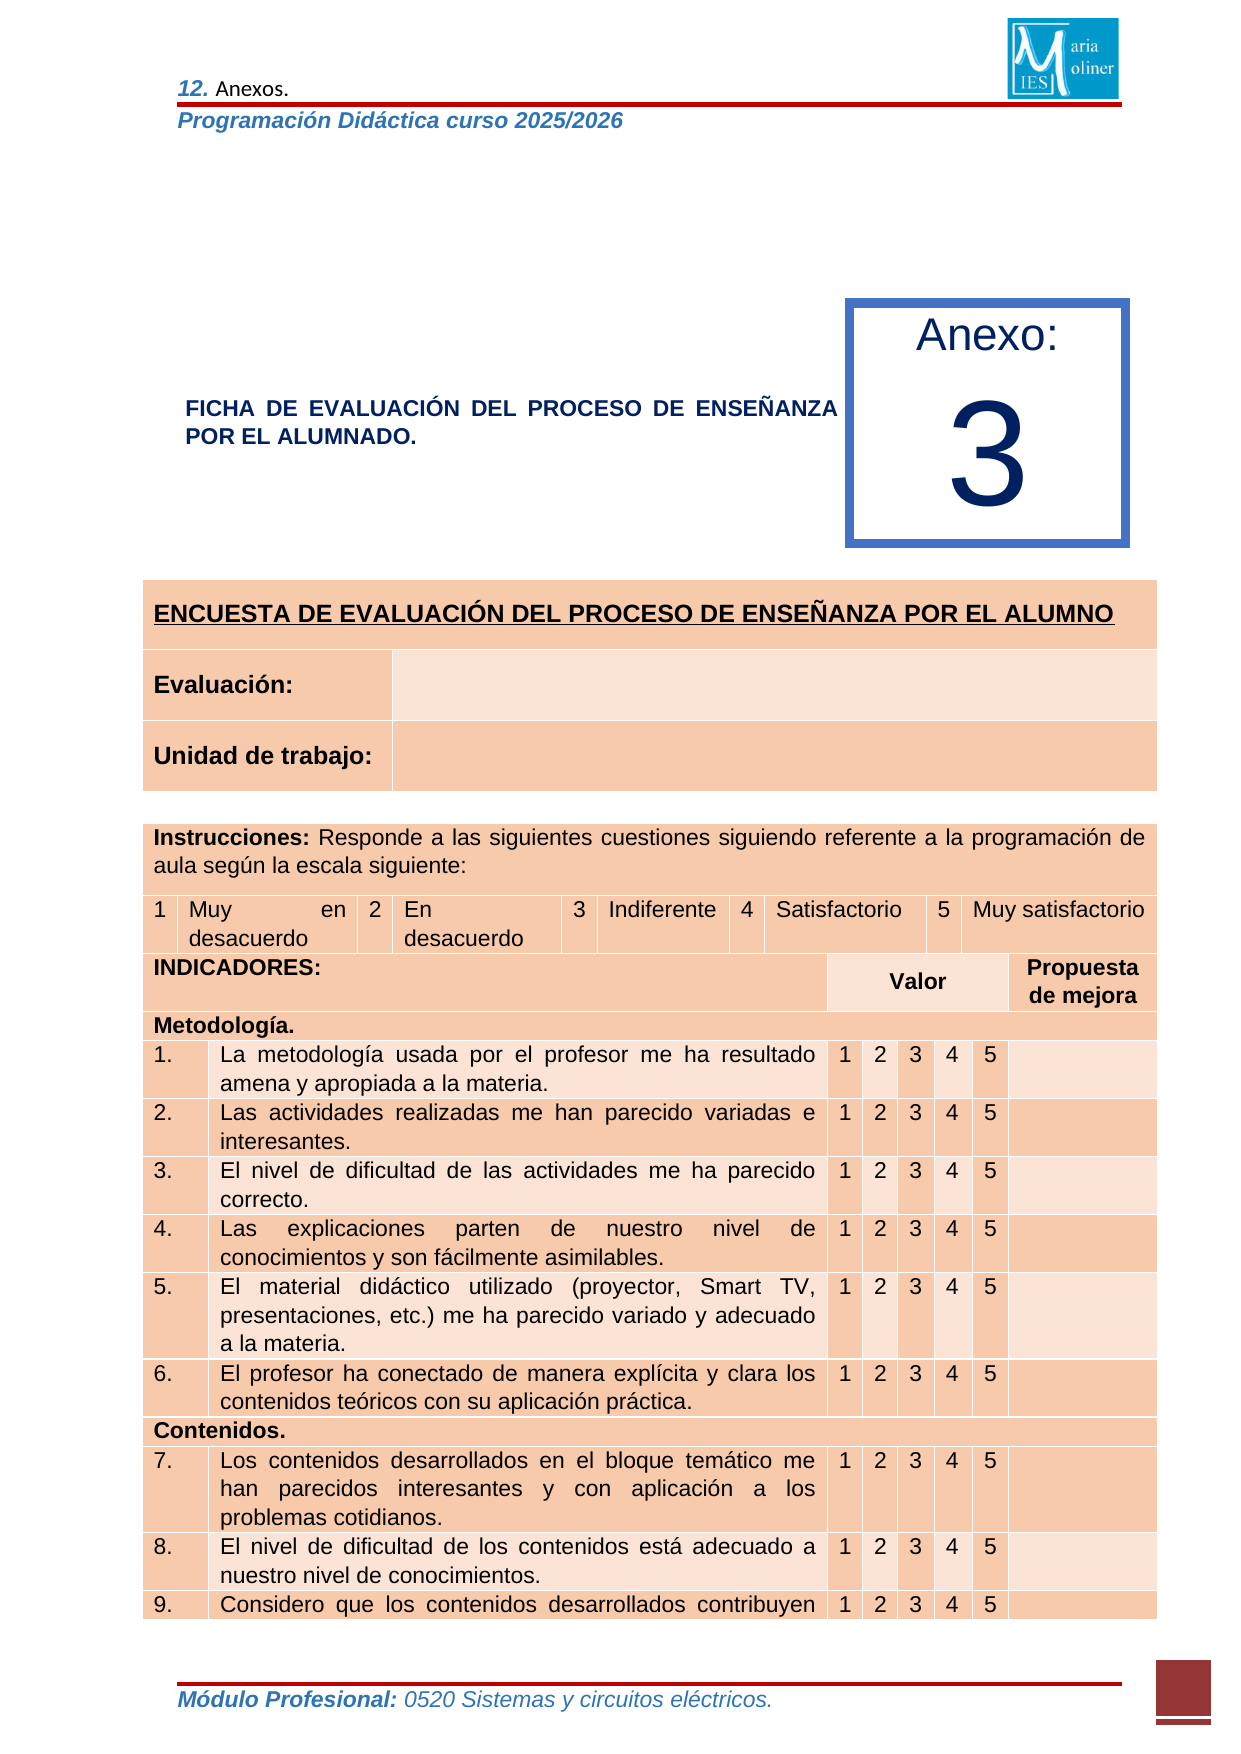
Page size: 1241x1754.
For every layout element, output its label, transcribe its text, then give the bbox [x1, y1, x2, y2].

table_cell 1 [828, 1533, 862, 1590]
table_cell 1 [828, 1447, 862, 1532]
table_cell Los contenidos desarrollados en el bloque temático me han parecidos interesantes y con aplicación a los problemas cotidianos. [209, 1447, 827, 1532]
table_cell 3 [898, 1157, 934, 1214]
table_cell 1 [143, 896, 177, 953]
table_cell 5 [973, 1041, 1008, 1098]
table_cell 2 [863, 1533, 897, 1590]
table_cell 9. [143, 1591, 208, 1619]
table_cell 4 [935, 1273, 972, 1358]
table_cell 2 [863, 1157, 897, 1214]
table_cell 3 [898, 1273, 934, 1358]
table_cell Muy satisfactorio [962, 896, 1157, 953]
table_cell 5 [973, 1533, 1008, 1590]
table_cell Unidad de trabajo: [143, 721, 392, 791]
table_cell 3 [898, 1447, 934, 1532]
table_cell 4 [935, 1099, 972, 1156]
table_cell Valor [828, 954, 1008, 1011]
table_cell 5 [973, 1591, 1008, 1619]
table_header Instrucciones: Responde a las siguientes cuestiones siguiendo referente a la programación de aula según la escala siguiente: [143, 824, 1157, 895]
table_cell 2 [358, 896, 392, 953]
table_cell 3 [898, 1215, 934, 1272]
table_cell 2 [863, 1360, 897, 1416]
table_cell 2 [863, 1099, 897, 1156]
table_cell Satisfactorio [765, 896, 926, 953]
table_cell 2 [863, 1591, 897, 1619]
table_cell 5 [973, 1447, 1008, 1532]
picture [1013, 24, 1070, 96]
table_cell Evaluación: [143, 650, 392, 720]
table_cell 5 [973, 1215, 1008, 1272]
picture [1092, 66, 1098, 73]
table_cell El material didáctico utilizado (proyector, Smart TV, presentaciones, etc.) me ha parecido variado y adecuado a la materia. [209, 1273, 827, 1358]
table_cell 2. [143, 1099, 208, 1156]
table_header Anexo: 3 [854, 308, 1121, 539]
table_cell 4 [730, 896, 764, 953]
table_cell 1 [828, 1099, 862, 1156]
table_cell [1009, 1157, 1157, 1214]
table_cell [1009, 1041, 1157, 1098]
table_cell 1 [828, 1157, 862, 1214]
table_header ENCUESTA DE EVALUACIÓN DEL PROCESO DE ENSEÑANZA POR EL ALUMNO [143, 580, 1157, 649]
table_cell El nivel de dificultad de las actividades me ha parecido correcto. [209, 1157, 827, 1214]
table_cell 6. [143, 1360, 208, 1416]
picture [1091, 45, 1098, 51]
table_cell 1 [828, 1591, 862, 1619]
table_cell Las explicaciones parten de nuestro nivel de conocimientos y son fácilmente asimilables. [209, 1215, 827, 1272]
table_cell 8. [143, 1533, 208, 1590]
table_cell Metodología. [143, 1012, 1157, 1040]
table_cell Propuesta de mejora [1009, 954, 1157, 1011]
table_cell 1 [828, 1041, 862, 1098]
table_cell 1 [828, 1215, 862, 1272]
table_cell [1009, 1215, 1157, 1272]
table_cell 4 [935, 1157, 972, 1214]
table_cell 2 [863, 1273, 897, 1358]
table_cell 5 [973, 1273, 1008, 1358]
table_cell [1009, 1360, 1157, 1416]
table_cell 3. [143, 1157, 208, 1214]
table_cell 4 [935, 1215, 972, 1272]
table_cell 5 [973, 1157, 1008, 1214]
table_cell En desacuerdo [393, 896, 561, 953]
table_cell 4 [935, 1533, 972, 1590]
table_cell [393, 721, 1157, 791]
table_cell 4 [935, 1447, 972, 1532]
table_cell INDICADORES: [143, 954, 827, 1011]
table_cell 5 [927, 896, 961, 953]
table_cell [393, 650, 1157, 720]
table_cell El profesor ha conectado de manera explícita y clara los contenidos teóricos con su aplicación práctica. [209, 1360, 827, 1416]
table_cell Contenidos. [143, 1418, 1157, 1446]
table_cell [1009, 1591, 1157, 1619]
table_cell 7. [143, 1447, 208, 1532]
table_cell 3 [898, 1099, 934, 1156]
table_cell 3 [898, 1533, 934, 1590]
table_cell El nivel de dificultad de los contenidos está adecuado a nuestro nivel de conocimientos. [209, 1533, 827, 1590]
table_cell 1. [143, 1041, 208, 1098]
table_cell 4 [935, 1360, 972, 1416]
table_cell 3 [898, 1360, 934, 1416]
table_cell 2 [863, 1447, 897, 1532]
table_cell Las actividades realizadas me han parecido variadas e interesantes. [209, 1099, 827, 1156]
table_cell 3 [562, 896, 597, 953]
table_cell 4 [935, 1041, 972, 1098]
table_cell 4. [143, 1215, 208, 1272]
table_cell 5 [973, 1360, 1008, 1416]
table_cell Indiferente [598, 896, 729, 953]
table_cell 3 [898, 1041, 934, 1098]
table_cell Muy en desacuerdo [178, 896, 357, 953]
table_cell 3 [898, 1591, 934, 1619]
table_cell La metodología usada por el profesor me ha resultado amena y apropiada a la materia. [209, 1041, 827, 1098]
table_header FICHA DE EVALUACIÓN DEL PROCESO DE ENSEÑANZA POR EL ALUMNADO. [174, 298, 845, 539]
table_cell [1009, 1273, 1157, 1358]
table_cell 2 [863, 1041, 897, 1098]
table_cell 1 [828, 1360, 862, 1416]
table_cell [1009, 1533, 1157, 1590]
table_cell [1009, 1447, 1157, 1532]
table_cell [1009, 1099, 1157, 1156]
table_cell 4 [935, 1591, 972, 1619]
table_cell 5 [973, 1099, 1008, 1156]
table_cell 1 [828, 1273, 862, 1358]
table_cell 2 [863, 1215, 897, 1272]
table_cell 5. [143, 1273, 208, 1358]
